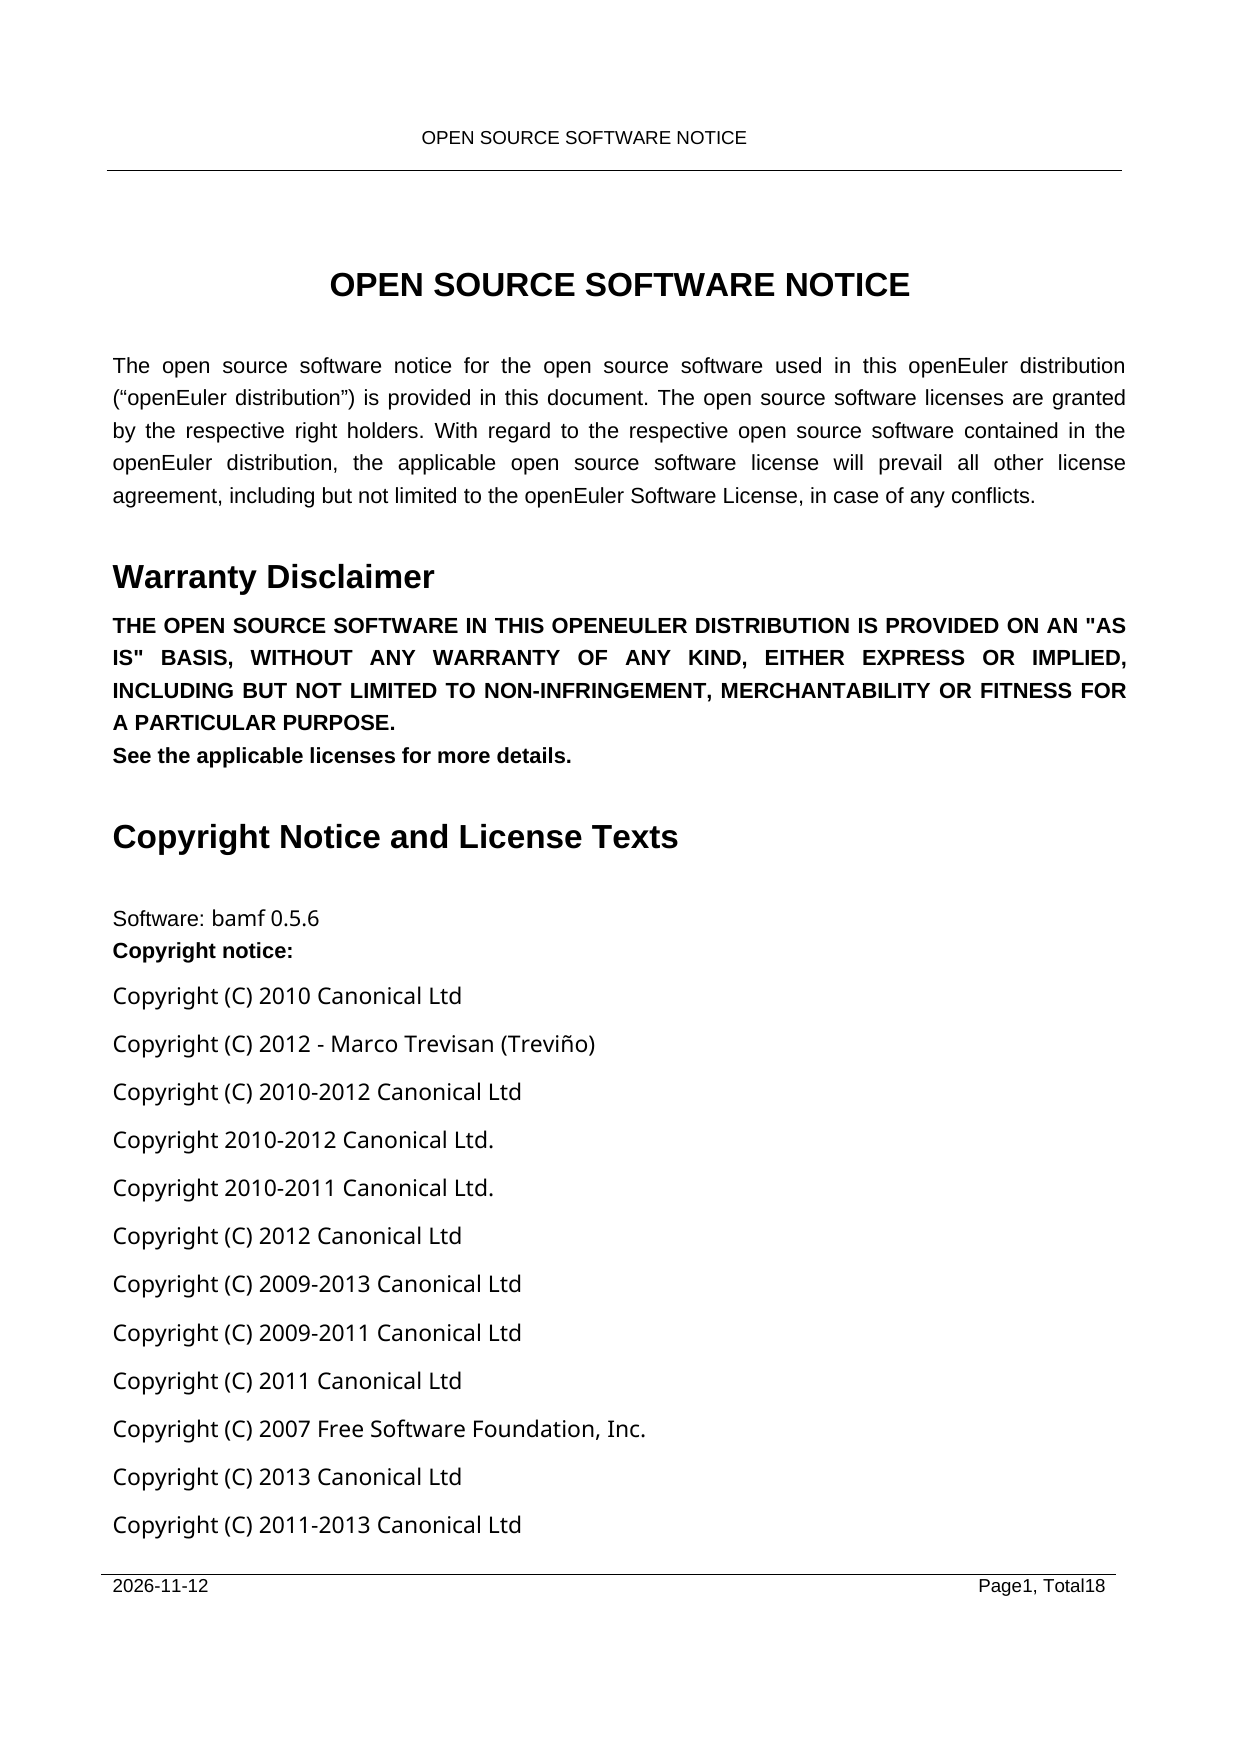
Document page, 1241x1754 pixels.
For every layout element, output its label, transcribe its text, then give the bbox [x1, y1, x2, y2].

text Copyright (C) 2009-2011 Canonical Ltd [112, 1316, 1128, 1348]
text Copyright (C) 2011 Canonical Ltd [112, 1364, 1128, 1397]
text Copyright (C) 2013 Canonical Ltd [112, 1460, 1128, 1493]
text Copyright (C) 2010-2012 Canonical Ltd [112, 1075, 1128, 1108]
text Copyright 2010-2011 Canonical Ltd. [112, 1172, 1128, 1204]
text Copyright (C) 2012 Canonical Ltd [112, 1220, 1128, 1252]
text Copyright notice: [112, 934, 1128, 966]
text Copyright (C) 2010 Canonical Ltd [112, 979, 1128, 1012]
text Copyright (C) 2011-2013 Canonical Ltd [112, 1508, 1128, 1541]
text Warranty Disclaimer [112, 544, 1128, 609]
text Copyright 2010-2012 Canonical Ltd. [112, 1123, 1128, 1156]
text THE OPEN SOURCE SOFTWARE IN THIS OPENEULER DISTRIBUTION IS PROVIDED ON AN "AS IS" BASIS, WITHOUT ANY WARRANTY OF ANY KIND, EITHER EXPRESS OR IMPLIED, INCLUDING BUT NOT LIMITED TO NON-INFRINGEMENT, MERCHANTABILITY OR FITNESS FOR A PARTICULAR PURPOSE. See the applicable licenses for more details. [112, 609, 1128, 771]
text Copyright Notice and License Texts [112, 804, 1128, 869]
text Copyright (C) 2007 Free Software Foundation, Inc. [112, 1412, 1128, 1445]
text Copyright (C) 2009-2013 Canonical Ltd [112, 1268, 1128, 1300]
text Software: bamf 0.5.6 [112, 901, 1128, 934]
text OPEN SOURCE SOFTWARE NOTICE [112, 251, 1128, 316]
text Copyright (C) 2012 - Marco Trevisan (Treviño) [112, 1027, 1128, 1060]
text The open source software notice for the open source software used in this openEuler distribution (“openEuler distribution”) is provided in this document. The open source software licenses are granted by the respective right holders. With regard to the respective open source software contained in the openEuler distribution, the applicable open source software license will prevail all other license agreement, including but not limited to the openEuler Software License, in case of any conflicts. [112, 349, 1128, 511]
